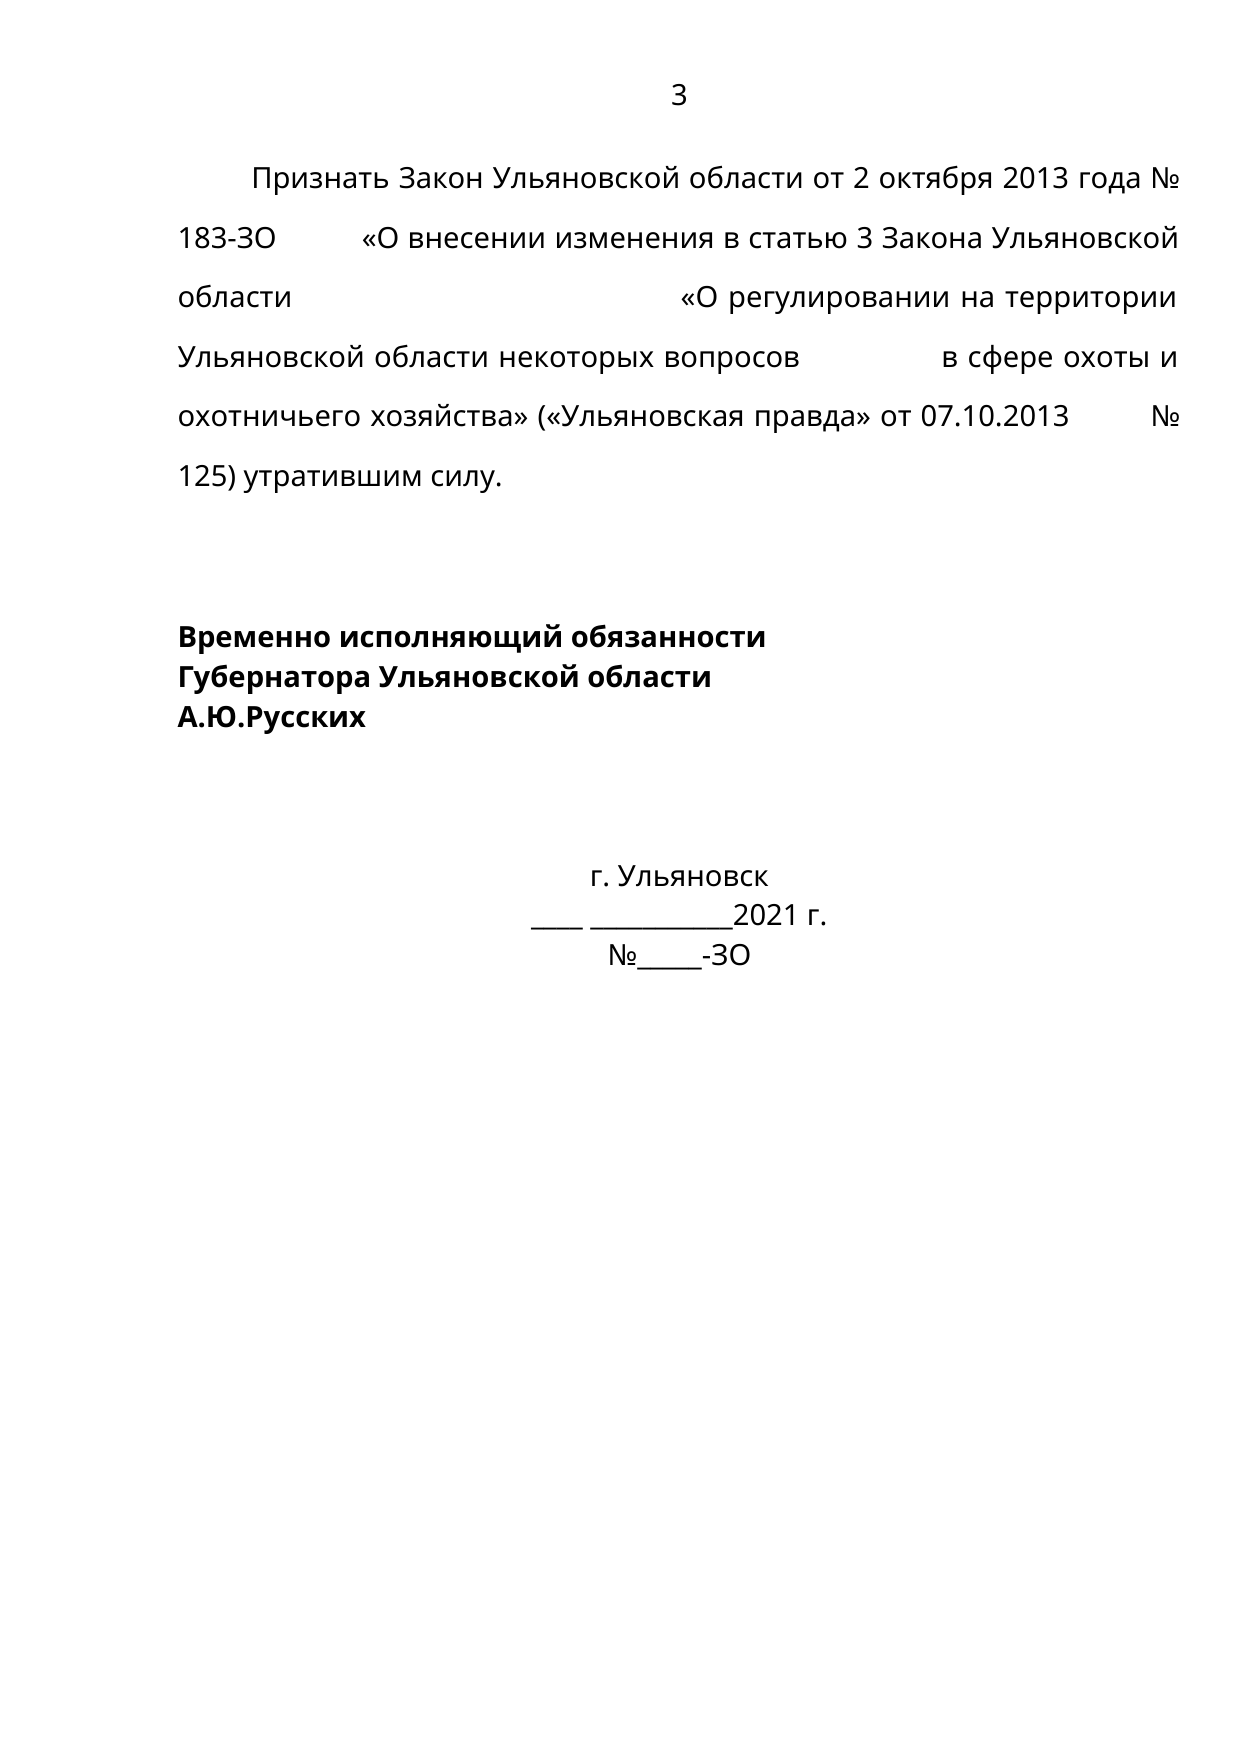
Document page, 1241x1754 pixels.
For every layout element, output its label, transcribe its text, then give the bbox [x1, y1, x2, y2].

text Губернатора Ульяновской области А.Ю.Русских [177, 656, 1181, 736]
text г. Ульяновск [177, 855, 1181, 894]
text ____ ___________2021 г. [177, 894, 1181, 934]
text Признать Закон Ульяновской области от 2 октября 2013 года № 183-ЗО «О внесении изменения в статью 3 Закона Ульяновской области «О регулировании на территории Ульяновской области некоторых вопросов в сфере охоты и охотничьего хозяйства» («Ульяновская правда» от 07.10.2013 № 125) утратившим силу. [177, 158, 1181, 495]
text №_____-ЗО [177, 934, 1181, 974]
text Временно исполняющий обязанности [177, 617, 1181, 656]
